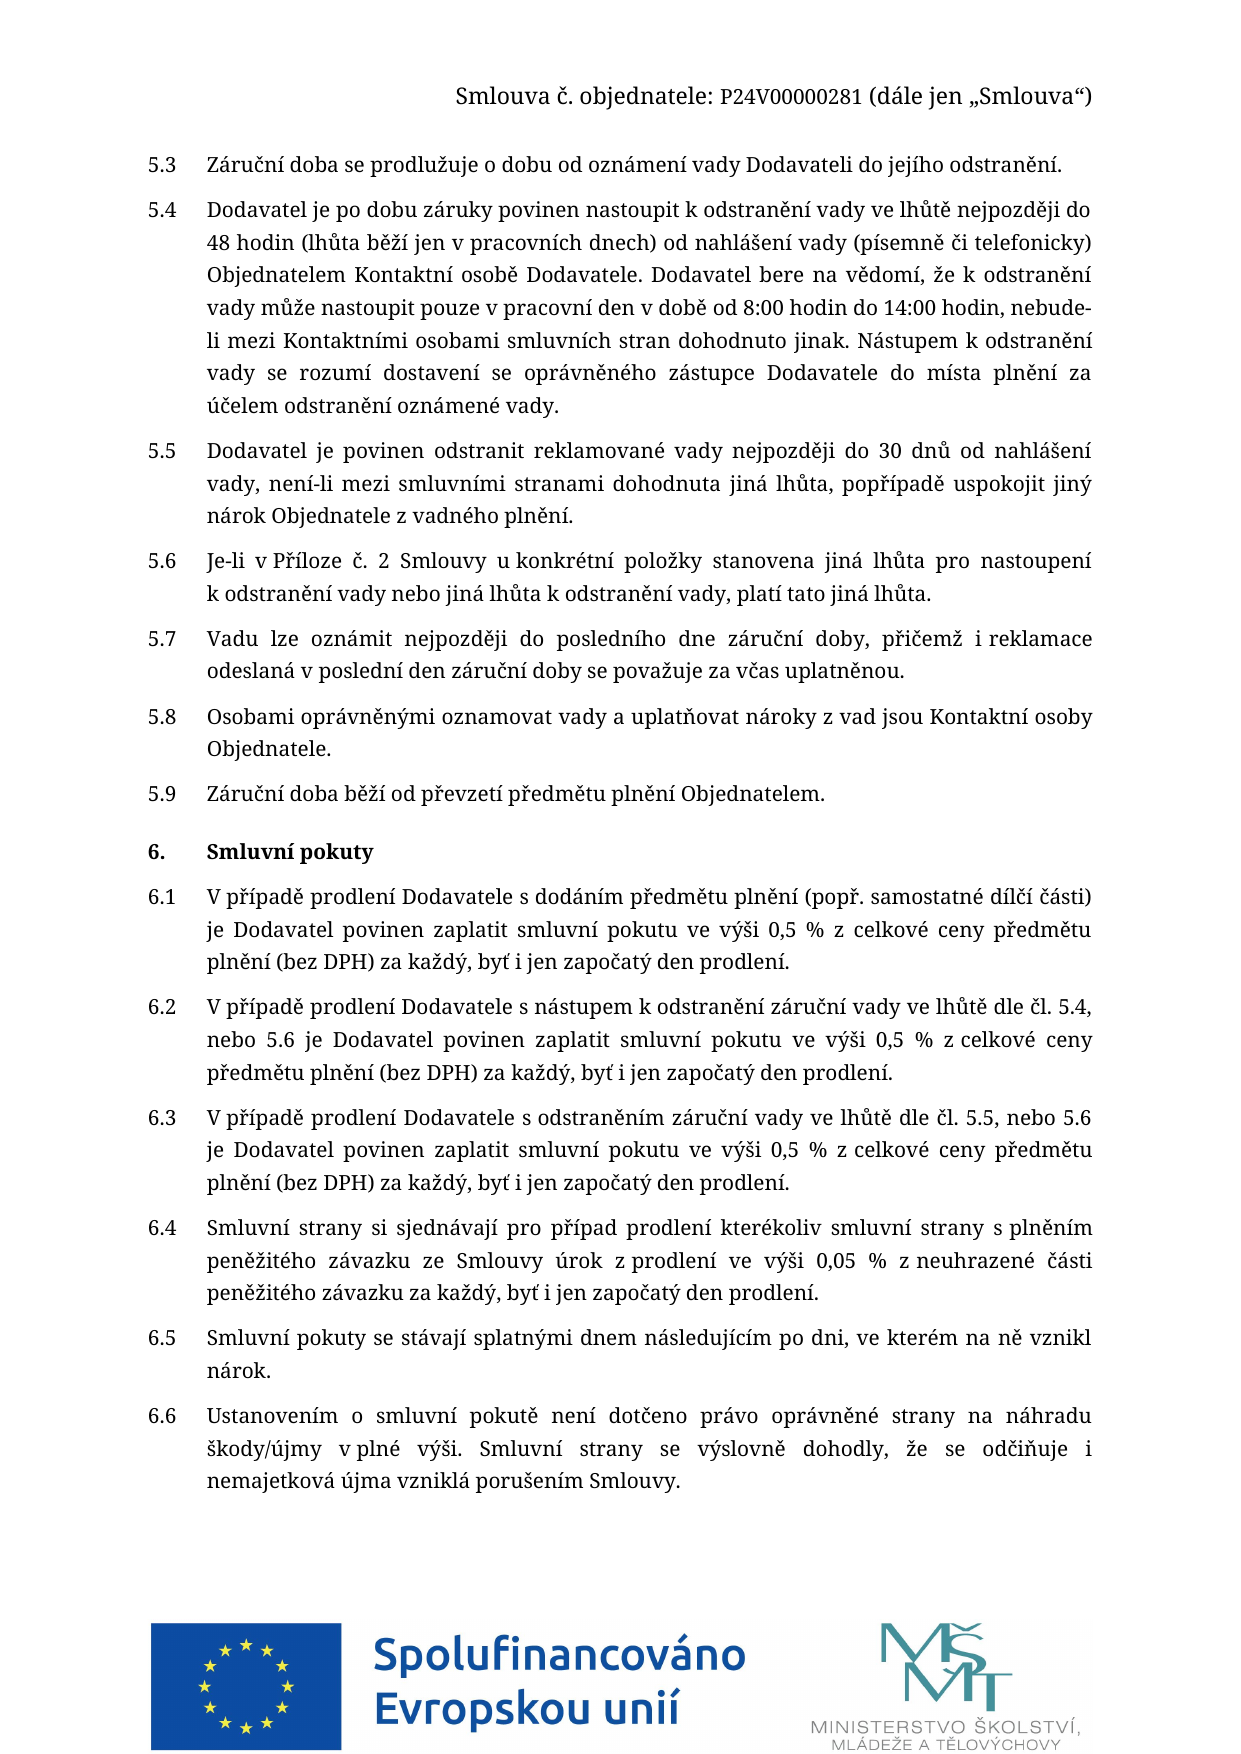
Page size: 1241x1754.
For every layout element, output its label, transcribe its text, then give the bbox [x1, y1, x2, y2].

list Záruční doba se prodlužuje o dobu od oznámení vady Dodavateli do jejího odstranění. [148, 150, 1093, 179]
list V případě prodlení Dodavatele s nástupem k odstranění záruční vady ve lhůtě dle čl. 5.4, nebo 5.6 je Dodavatel povinen zaplatit smluvní pokutu ve výši 0,5 % z celkové ceny předmětu plnění (bez DPH) za každý, byť i jen započatý den prodlení. [148, 992, 1093, 1086]
list Záruční doba běží od převzetí předmětu plnění Objednatelem. [148, 779, 1093, 808]
list Dodavatel je po dobu záruky povinen nastoupit k odstranění vady ve lhůtě nejpozději do 48 hodin (lhůta běží jen v pracovních dnech) od nahlášení vady (písemně či telefonicky) Objednatelem Kontaktní osobě Dodavatele. Dodavatel bere na vědomí, že k odstranění vady může nastoupit pouze v pracovní den v době od 8:00 hodin do 14:00 hodin, nebude-li mezi Kontaktními osobami smluvních stran dohodnuto jinak. Nástupem k odstranění vady se rozumí dostavení se oprávněného zástupce Dodavatele do místa plnění za účelem odstranění oznámené vady. [148, 195, 1093, 419]
list V případě prodlení Dodavatele s dodáním předmětu plnění (popř. samostatné dílčí části) je Dodavatel povinen zaplatit smluvní pokutu ve výši 0,5 % z celkové ceny předmětu plnění (bez DPH) za každý, byť i jen započatý den prodlení. [148, 882, 1093, 976]
list Ustanovením o smluvní pokutě není dotčeno právo oprávněné strany na náhradu škody/újmy v plné výši. Smluvní strany se výslovně dohodly, že se odčiňuje i nemajetková újma vzniklá porušením Smlouvy. [148, 1401, 1093, 1495]
list Je-li v Příloze č. 2 Smlouvy u konkrétní položky stanovena jiná lhůta pro nastoupení k odstranění vady nebo jiná lhůta k odstranění vady, platí tato jiná lhůta. [148, 546, 1093, 607]
list V případě prodlení Dodavatele s odstraněním záruční vady ve lhůtě dle čl. 5.5, nebo 5.6 je Dodavatel povinen zaplatit smluvní pokutu ve výši 0,5 % z celkové ceny předmětu plnění (bez DPH) za každý, byť i jen započatý den prodlení. [148, 1103, 1093, 1196]
list Smluvní pokuty se stávají splatnými dnem následujícím po dni, ve kterém na ně vznikl nárok. [148, 1323, 1093, 1384]
list Smluvní strany si sjednávají pro případ prodlení kterékoliv smluvní strany s plněním peněžitého závazku ze Smlouvy úrok z prodlení ve výši 0,05 % z neuhrazené části peněžitého závazku za každý, byť i jen započatý den prodlení. [148, 1213, 1093, 1307]
list Dodavatel je povinen odstranit reklamované vady nejpozději do 30 dnů od nahlášení vady, není-li mezi smluvními stranami dohodnuta jiná lhůta, popřípadě uspokojit jiný nárok Objednatele z vadného plnění. [148, 436, 1093, 530]
list Vadu lze oznámit nejpozději do posledního dne záruční doby, přičemž i reklamace odeslaná v poslední den záruční doby se považuje za včas uplatněnou. [148, 624, 1093, 685]
picture [147, 1619, 1093, 1754]
list Smluvní pokuty [148, 837, 1093, 866]
list Osobami oprávněnými oznamovat vady a uplatňovat nároky z vad jsou Kontaktní osoby Objednatele. [148, 702, 1093, 763]
